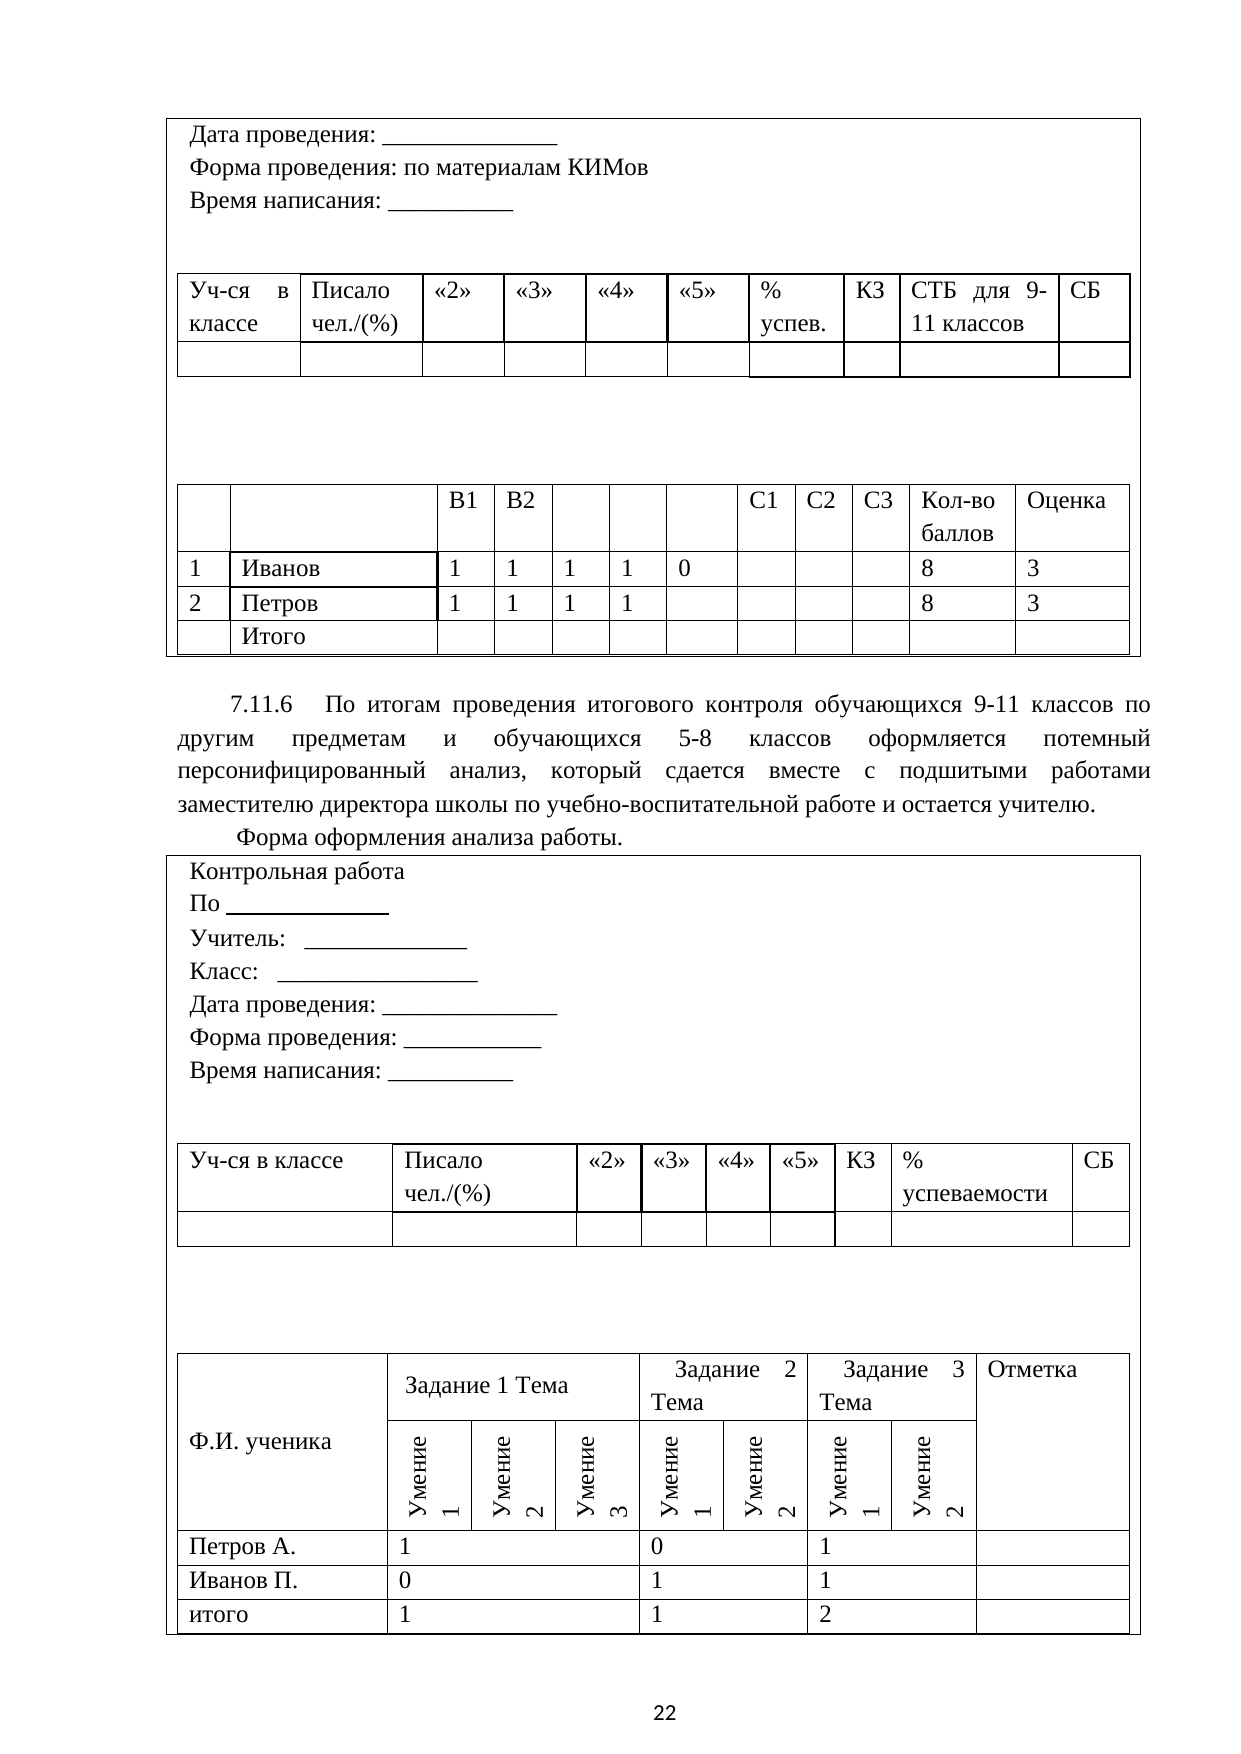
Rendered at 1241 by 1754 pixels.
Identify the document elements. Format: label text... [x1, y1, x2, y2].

list По итогам проведения итогового контроля обучающихся 9-11 классов по другим предметам и обучающихся 5-8 классов оформляется потемный персонифицированный анализ, который сдается вместе с подшитыми работами заместителю директора школы по учебно-воспитательной работе и остается учителю. [177, 689, 1152, 817]
text Форма оформления анализа работы. [177, 822, 1152, 850]
table_header [167, 119, 1140, 656]
table_header [167, 856, 1140, 1634]
